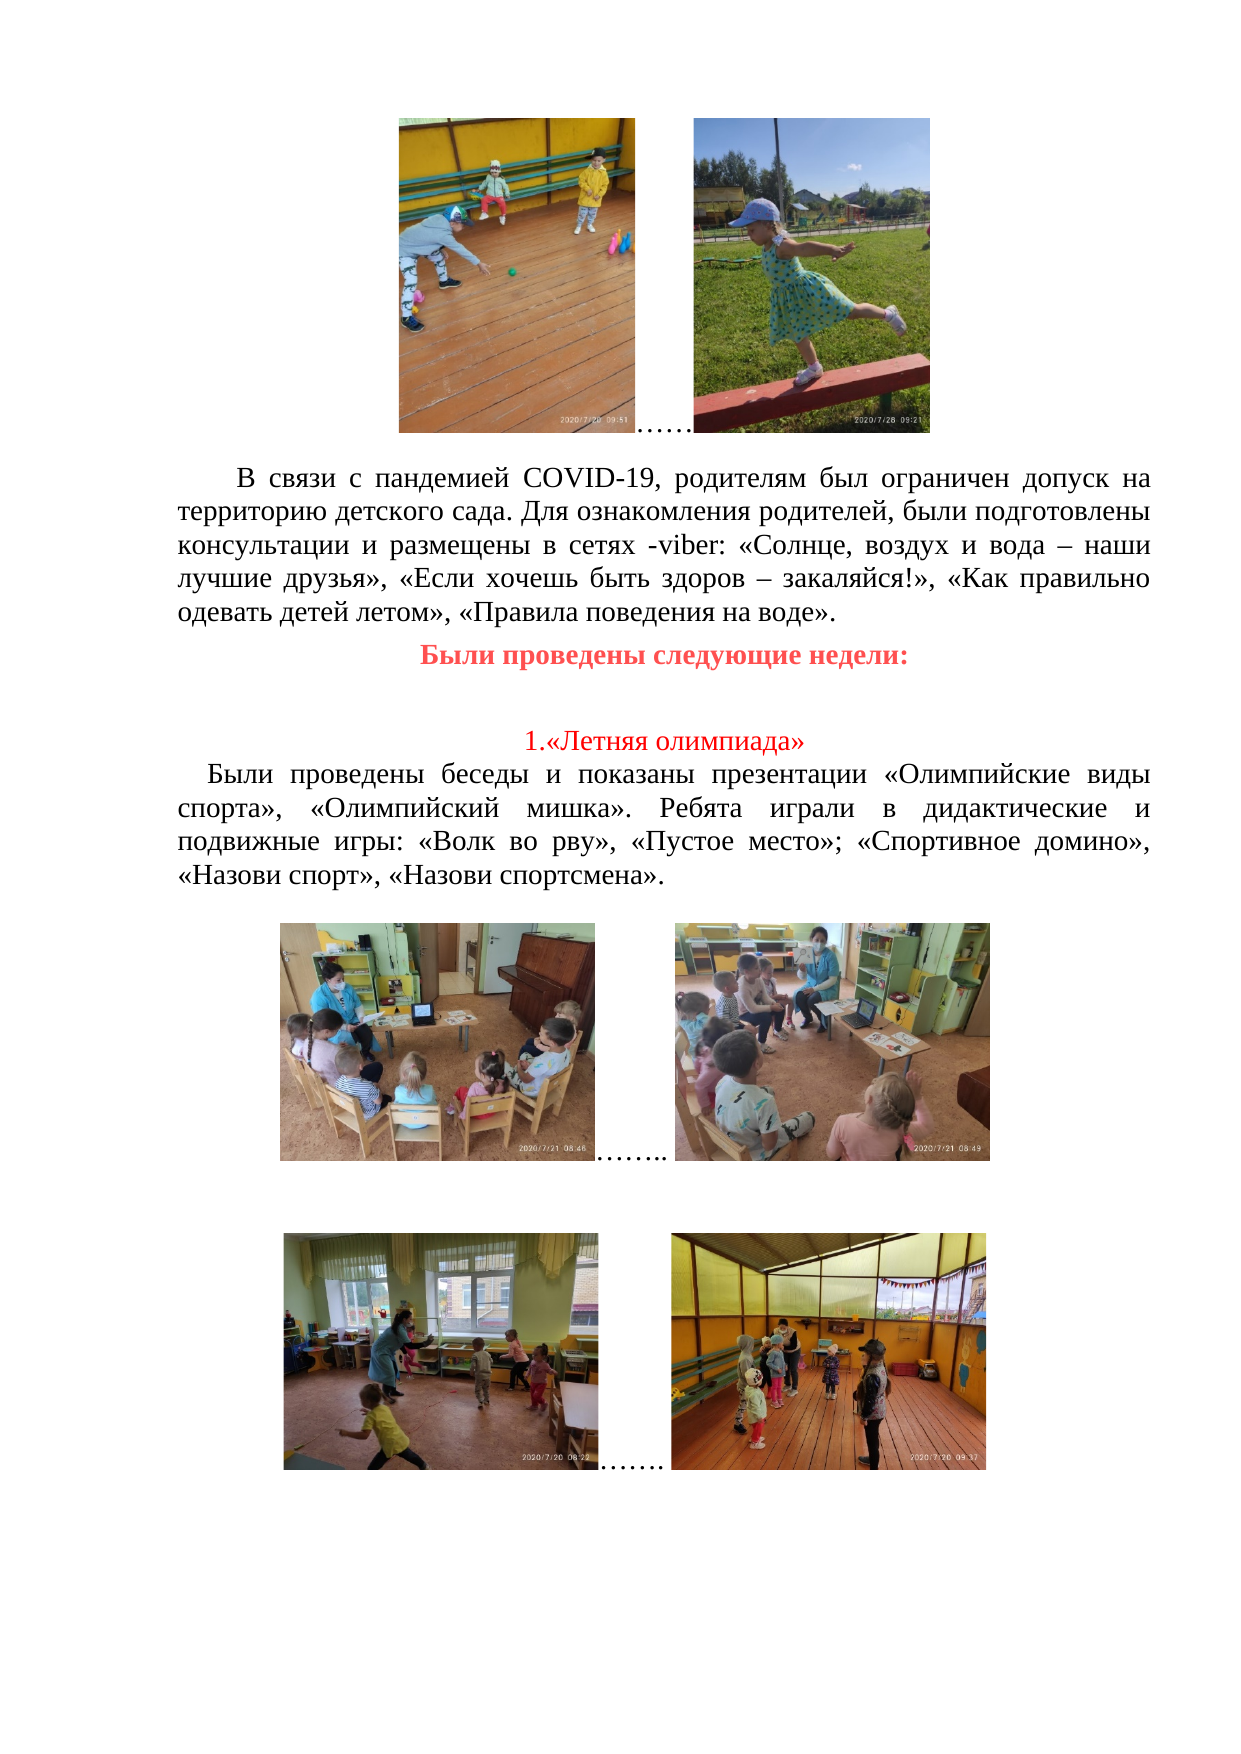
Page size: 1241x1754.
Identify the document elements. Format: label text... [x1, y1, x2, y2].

picture [398, 118, 636, 433]
text 1.«Летняя олимпиада» [177, 723, 1152, 756]
picture [675, 923, 990, 1161]
text Были проведены следующие недели: [177, 637, 1152, 670]
text В связи с пандемией COVID-19, родителям был ограничен допуск на территорию детского сада. Для ознакомления родителей, были подготовлены консультации и размещены в сетях -viber: «Солнце, воздух и вода – наши лучшие друзья», «Если хочешь быть здоров – закаляйся!», «Как правильно одевать детей летом», «Правила поведения на воде». [177, 460, 1152, 627]
picture [693, 118, 930, 433]
picture [283, 1233, 599, 1470]
picture [671, 1233, 987, 1470]
picture [280, 923, 595, 1161]
text Были проведены беседы и показаны презентации «Олимпийские виды спорта», «Олимпийский мишка». Ребята играли в дидактические и подвижные игры: «Волк во рву», «Пустое место»; «Спортивное домино», «Назови спорт», «Назови спортсмена». [177, 756, 1152, 890]
